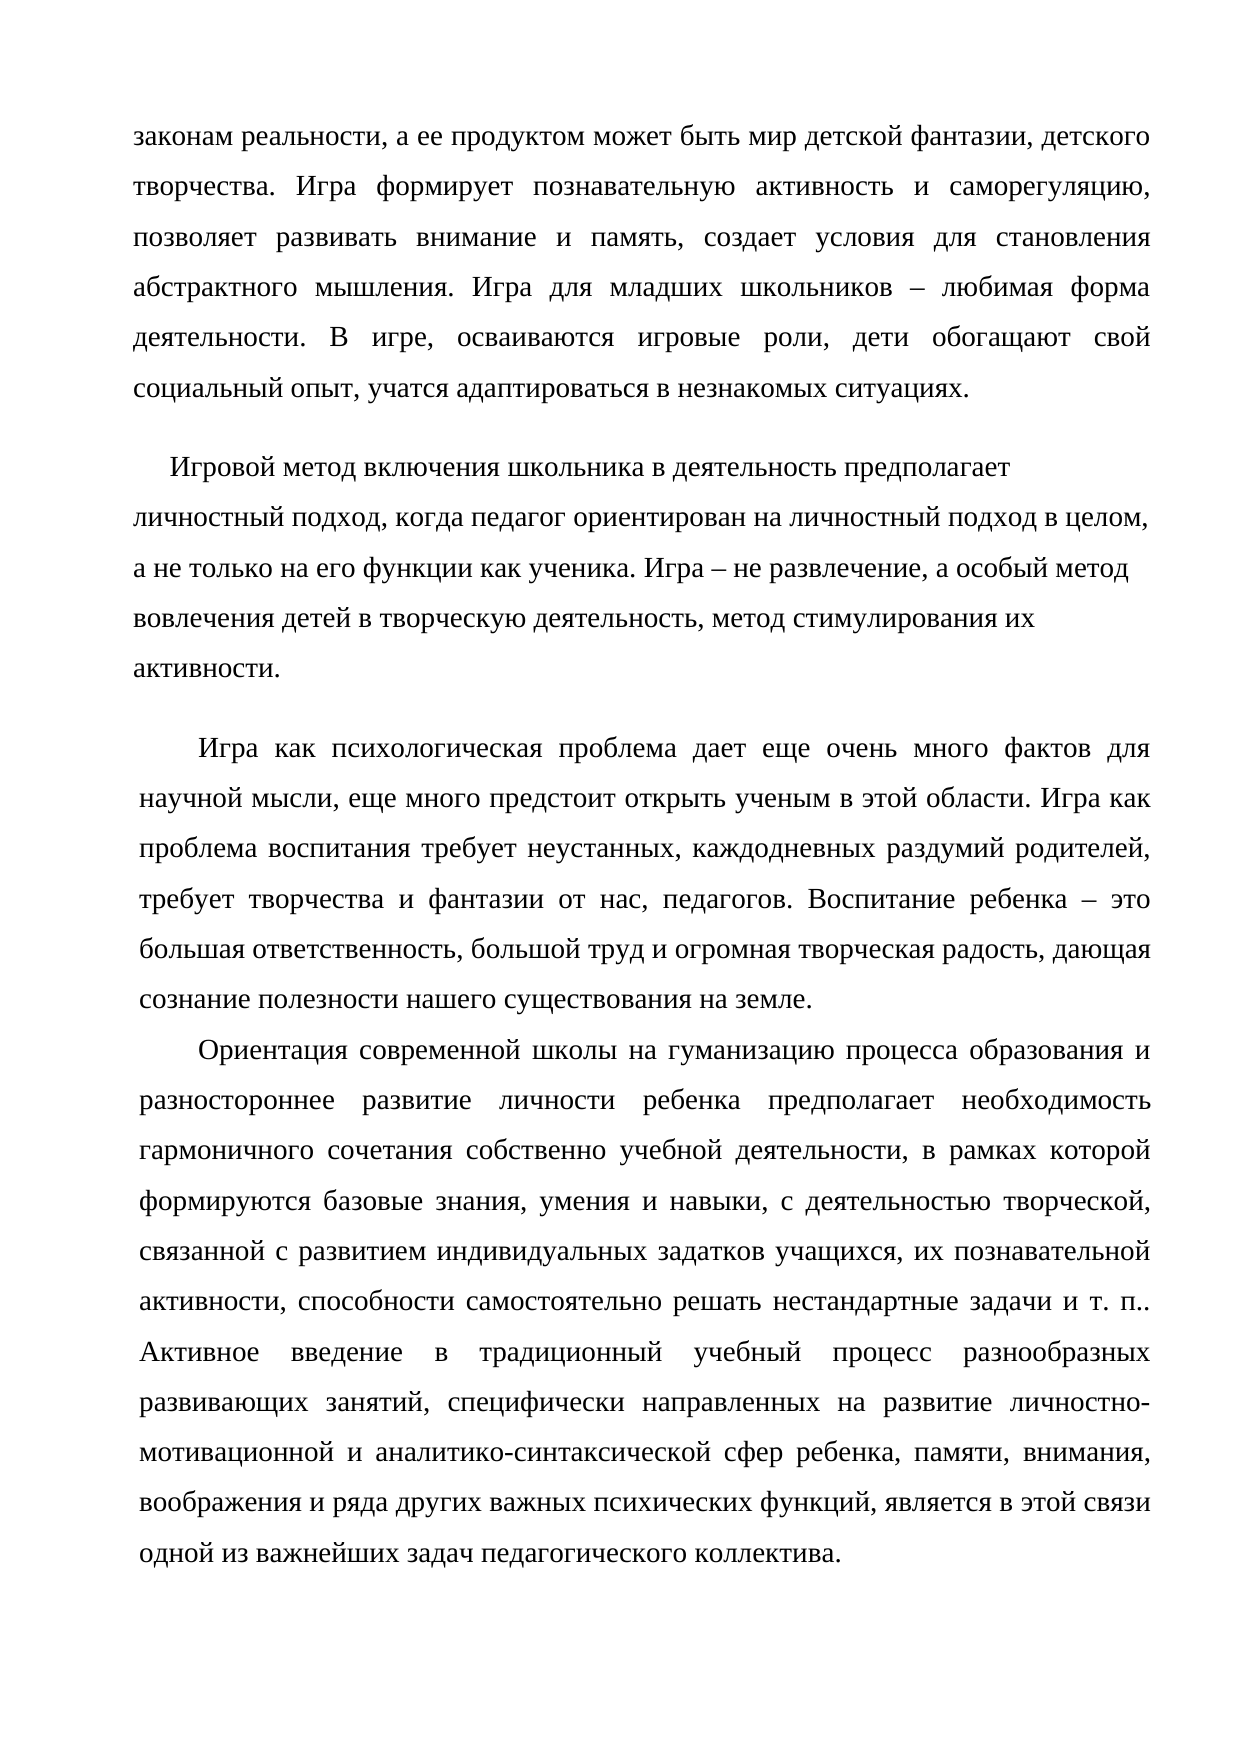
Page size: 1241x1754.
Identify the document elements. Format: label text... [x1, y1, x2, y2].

text Игровой метод включения школьника в деятельность предполагает личностный подход, когда педагог ориентирован на личностный подход в целом, а не только на его функции как ученика. Игра – не развлечение, а особый метод вовлечения детей в творческую деятельность, метод стимулирования их активности. [133, 449, 1152, 684]
text Игра как психологическая проблема дает еще очень много фактов для научной мысли, еще много предстоит открыть ученым в этой области. Игра как проблема воспитания требует неустанных, каждодневных раздумий родителей, требует творчества и фантазии от нас, педагогов. Воспитание ребенка – это большая ответственность, большой труд и огромная творческая радость, дающая сознание полезности нашего существования на земле. [139, 730, 1152, 1015]
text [133, 118, 1152, 403]
text Ориентация современной школы на гуманизацию процесса образования и разностороннее развитие личности ребенка предполагает необходимость гармоничного сочетания собственно учебной деятельности, в рамках которой формируются базовые знания, умения и навыки, с деятельностью творческой, связанной с развитием индивидуальных задатков учащихся, их познавательной активности, способности самостоятельно решать нестандартные задачи и т. п.. Активное введение в традиционный учебный процесс разнообразных развивающих занятий, специфически направленных на развитие личностно-мотивационной и аналитико-синтаксической сфер ребенка, памяти, внимания, воображения и ряда других важных психических функций, является в этой связи одной из важнейших задач педагогического коллектива. [139, 1032, 1152, 1568]
